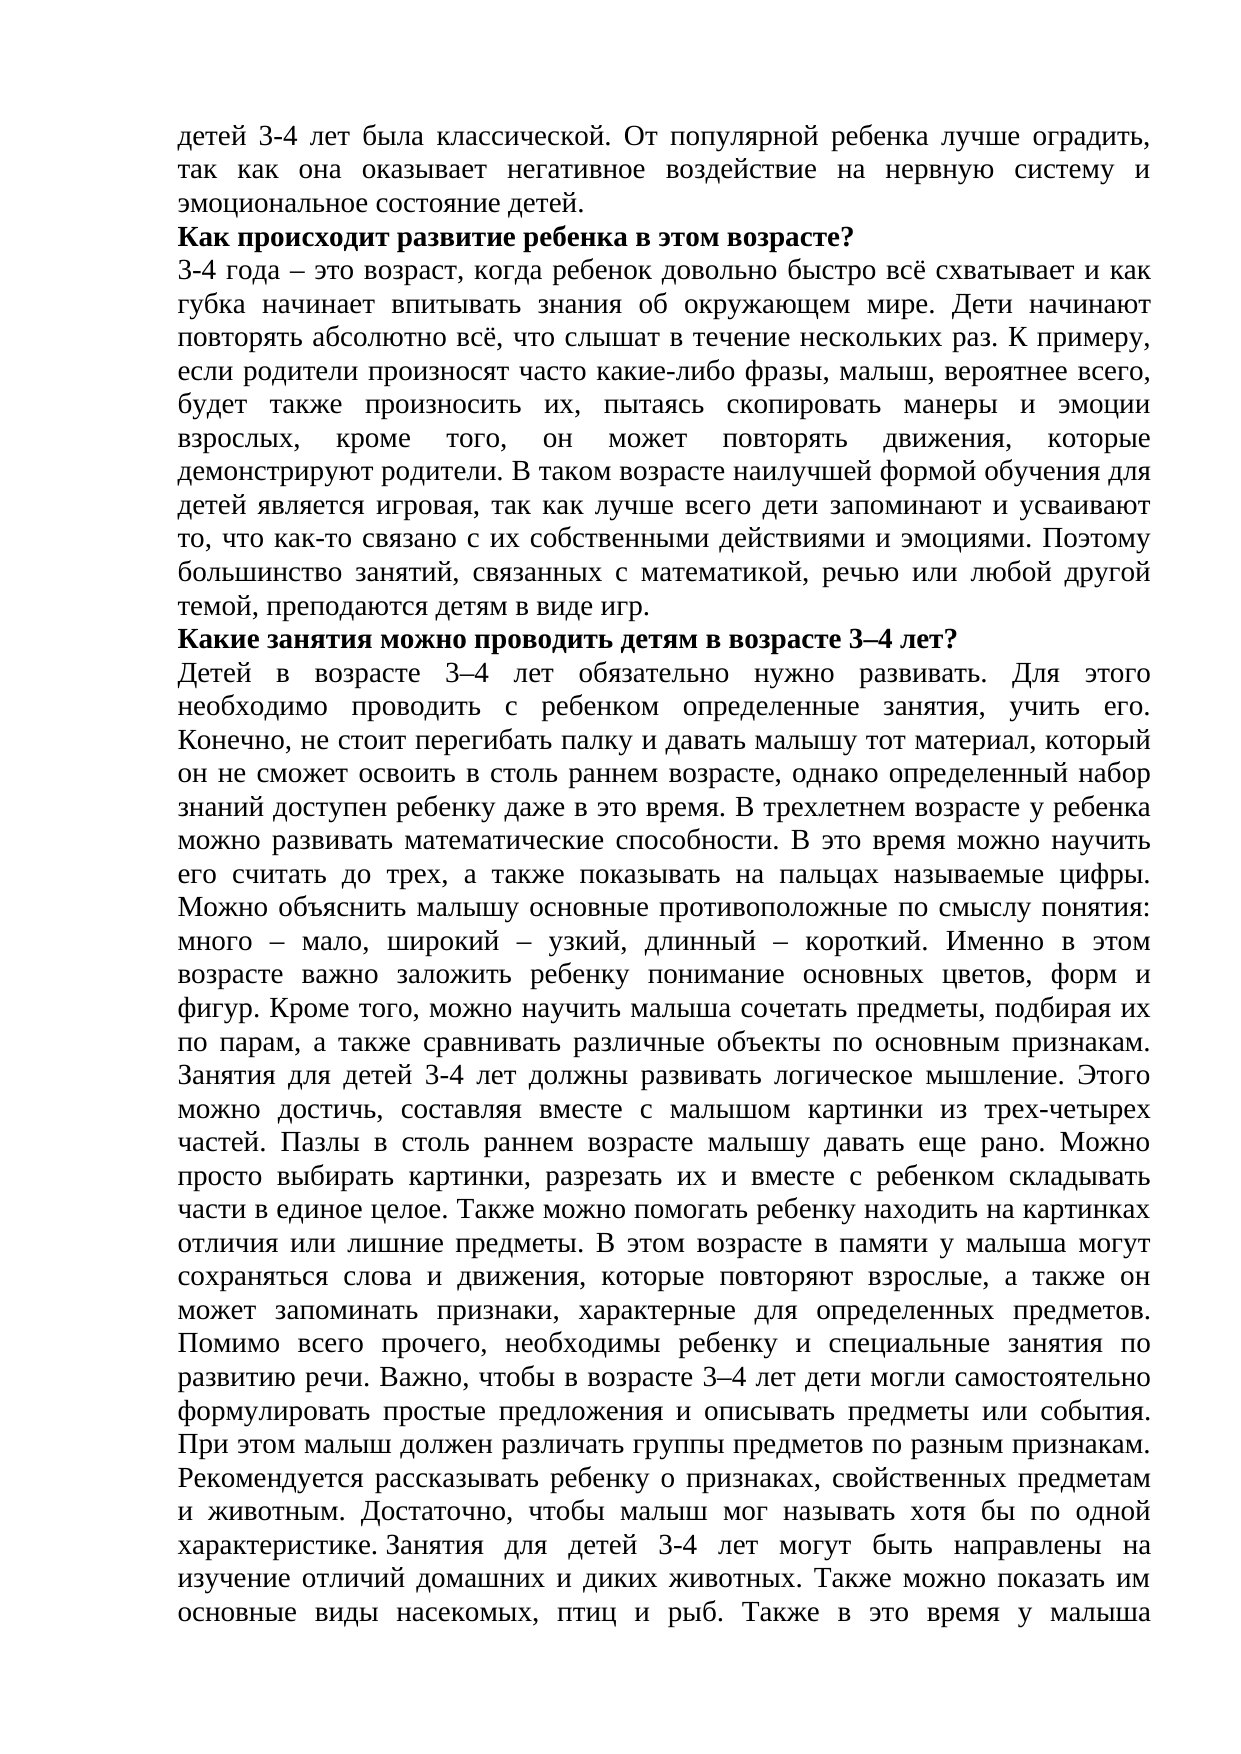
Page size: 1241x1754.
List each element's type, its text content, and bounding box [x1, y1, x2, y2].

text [177, 655, 1152, 1627]
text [177, 118, 1152, 219]
text Какие занятия можно проводить детям в возрасте 3–4 лет? [177, 621, 1152, 655]
text Как происходит развитие ребенка в этом возрасте? [177, 219, 1152, 252]
text 3-4 года – это возраст, когда ребенок довольно быстро всё схватывает и как губка начинает впитывать знания об окружающем мире. Дети начинают повторять абсолютно всё, что слышат в течение нескольких раз. К примеру, если родители произносят часто какие-либо фразы, малыш, вероятнее всего, будет также произносить их, пытаясь скопировать манеры и эмоции взрослых, кроме того, он может повторять движения, которые демонстрируют родители. В таком возрасте наилучшей формой обучения для детей является игровая, так как лучше всего дети запоминают и усваивают то, что как-то связано с их собственными действиями и эмоциями. Поэтому большинство занятий, связанных с математикой, речью или любой другой темой, преподаются детям в виде игр. [177, 252, 1152, 621]
